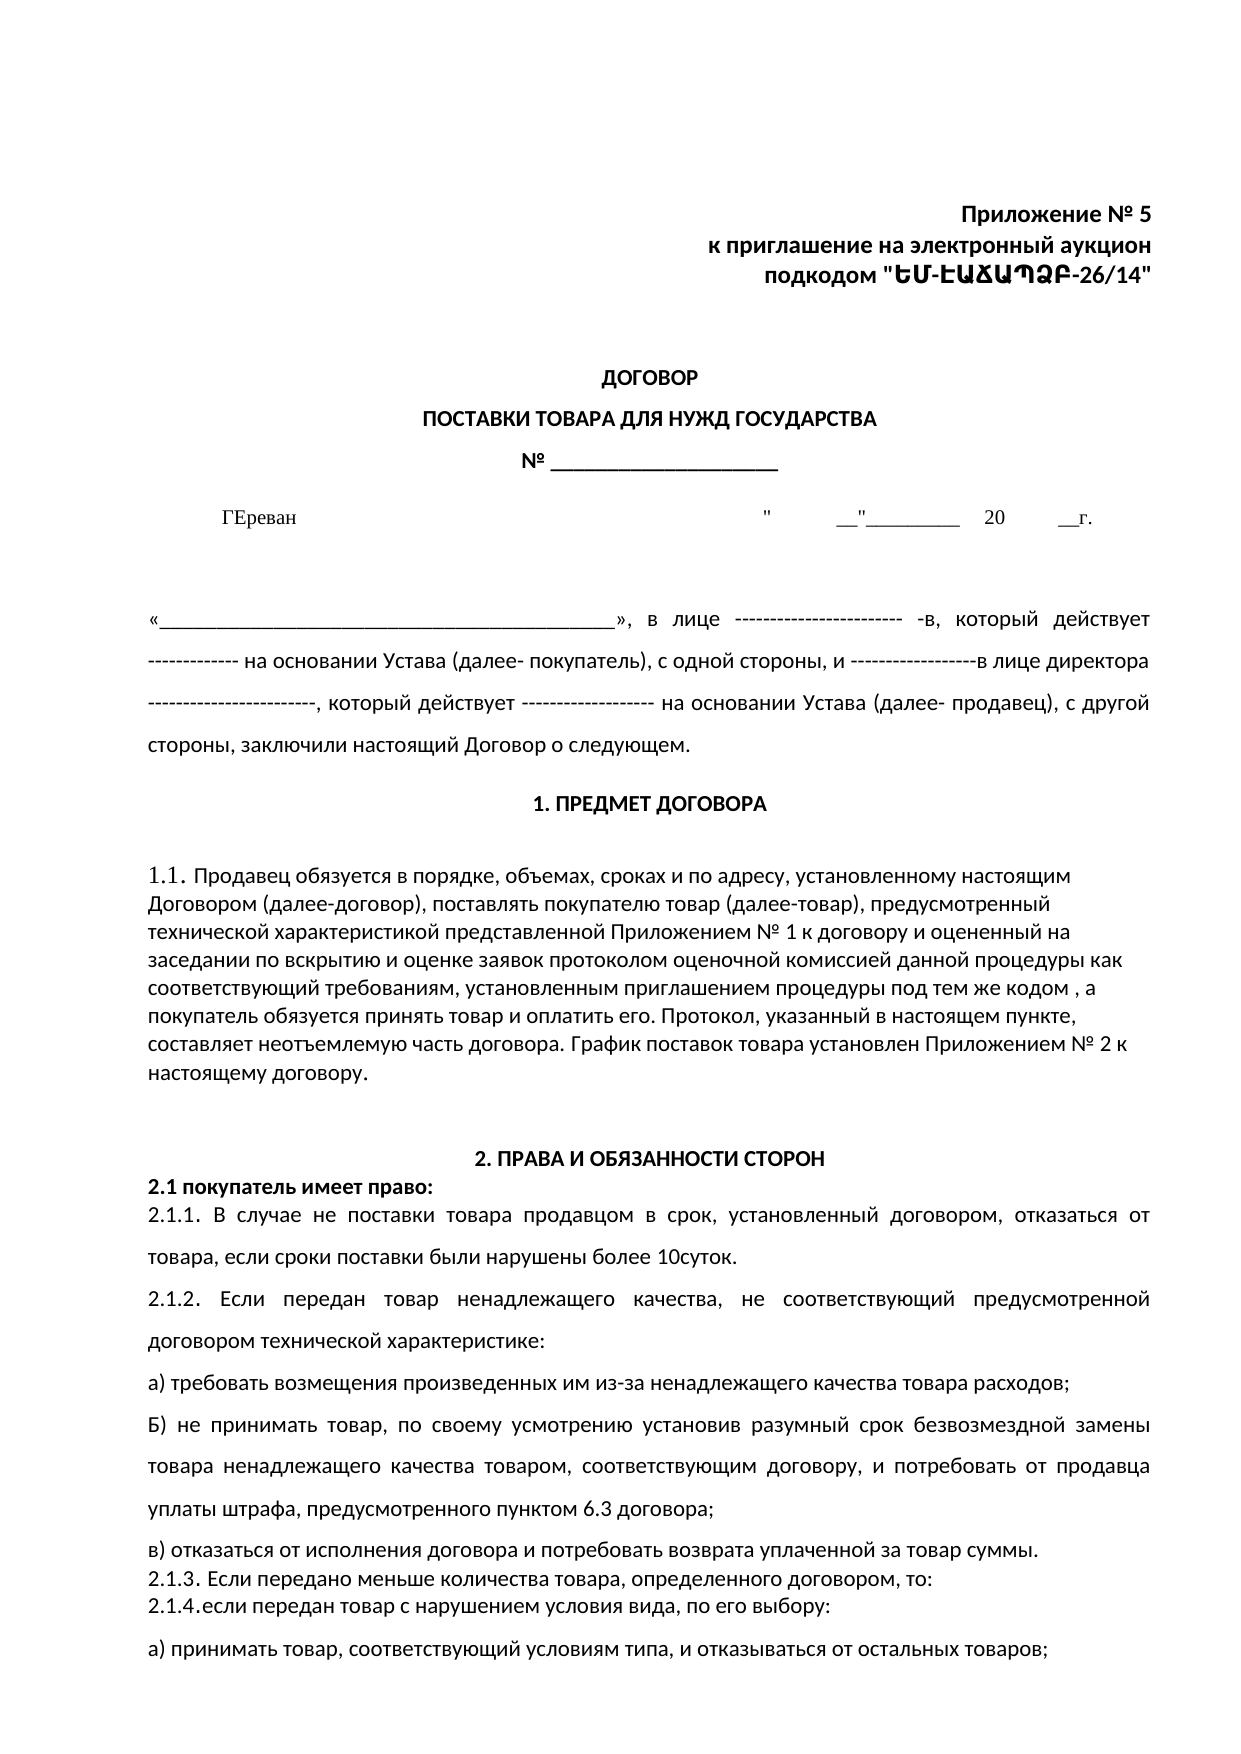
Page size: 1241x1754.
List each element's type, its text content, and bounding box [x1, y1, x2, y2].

list 2.1.1․ В случае не поставки товара продавцом в срок, установленный договором, отказаться от товара, если сроки поставки были нарушены более 10суток. [148, 1200, 1152, 1270]
list а) требовать возмещения произведенных им из-за ненадлежащего качества товара расходов; [148, 1368, 1152, 1396]
text в) отказаться от исполнения договора и потребовать возврата уплаченной за товар суммы. [148, 1536, 1152, 1564]
list Б) не принимать товар, по своему усмотрению установив разумный срок безвозмездной замены товара ненадлежащего качества товаром, соответствующим договору, и потребовать от продавца уплаты штрафа, предусмотренного пунктом 6.3 договора; [148, 1410, 1152, 1522]
text подкодом "ԵՄ-ԷԱՃԱՊՁԲ-26/14" [177, 259, 1152, 290]
text 2.1 покупатель имеет право: [148, 1172, 1152, 1200]
text 1. ПРЕДМЕТ ДОГОВОРА [148, 789, 1152, 817]
table_header " __"_________ 20 __г. [620, 505, 1104, 546]
text ПОСТАВКИ ТОВАРА ДЛЯ НУЖД ГОСУДАРСТВА [148, 404, 1152, 433]
text 1.1․ Продавец обязуется в порядке, объемах, сроках и по адресу, установленному настоящим Договором (далее-договор), поставлять покупателю товар (далее-товар), предусмотренный технической характеристикой представленной Приложением № 1 к договору и оцененный на заседании по вскрытию и оценке заявок протоколом оценочной комиссией данной процедуры как соответствующий требованиям, установленным приглашением процедуры под тем же кодом , а покупатель обязуется принять товар и оплатить его. Протокол, указанный в настоящем пункте, составляет неотъемлемую часть договора. График поставок товара установлен Приложением № 2 к настоящему договору. [148, 860, 1152, 1087]
text Приложение № 5 [148, 198, 1152, 229]
text 2.1.3․ Если передано меньше количества товара, определенного договором, то: [148, 1564, 1152, 1592]
text к приглашение на электронный аукцион [177, 229, 1152, 259]
text ДОГОВОР [148, 363, 1152, 391]
list 2. ПРАВА И ОБЯЗАННОСТИ СТОРОН [148, 1144, 1152, 1172]
list а) принимать товар, соответствующий условиям типа, и отказываться от остальных товаров; [148, 1634, 1152, 1662]
list 2.1.4․если передан товар с нарушением условия вида, по его выбору: [148, 1592, 1152, 1620]
list 2.1.2․ Если передан товар ненадлежащего качества, не соответствующий предусмотренной договором технической характеристике: [148, 1284, 1152, 1354]
table_header ГЕреван [136, 505, 620, 546]
text «________________________________________», в лице ------------------------ -в, который действует ------------- на основании Устава (далее- покупатель), с одной стороны, и ------------------в лице директора ------------------------, который действует ------------------- на основании Устава (далее- продавец), с другой стороны, заключили настоящий Договор о следующем. [148, 604, 1152, 758]
text № ____________________ [148, 447, 1152, 474]
